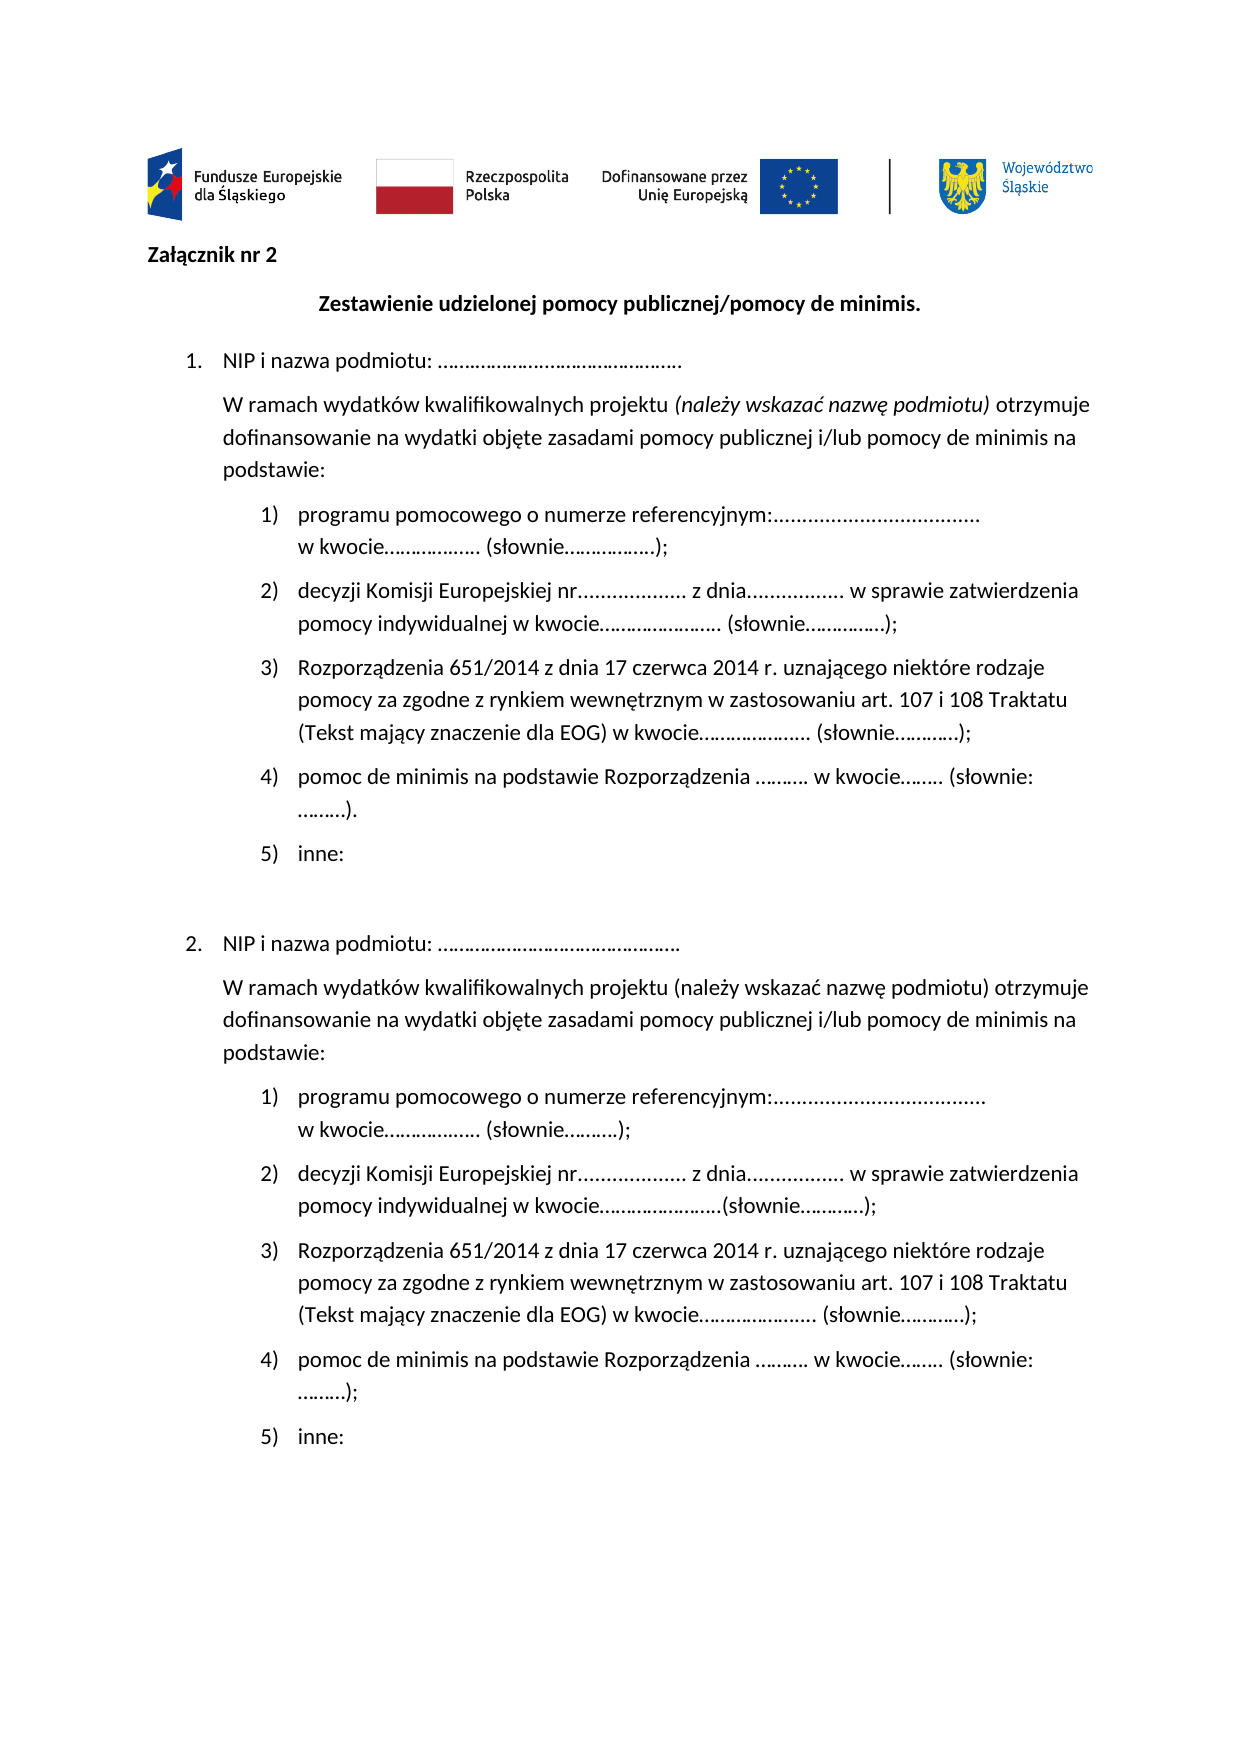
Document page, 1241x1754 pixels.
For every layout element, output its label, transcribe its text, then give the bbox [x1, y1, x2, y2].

list NIP i nazwa podmiotu: ………………………………………. [185, 929, 1093, 957]
list pomoc de minimis na podstawie Rozporządzenia ………. w kwocie…….. (słownie:………). [260, 762, 1093, 823]
text Zestawienie udzielonej pomocy publicznej/pomocy de minimis. [148, 289, 1093, 317]
list inne: [260, 1422, 1093, 1450]
list Rozporządzenia 651/2014 z dnia 17 czerwca 2014 r. uznającego niektóre rodzaje pomocy za zgodne z rynkiem wewnętrznym w zastosowaniu art. 107 i 108 Traktatu (Tekst mający znaczenie dla EOG) w kwocie……………….... (słownie…………); [260, 1236, 1093, 1329]
picture [147, 147, 1093, 221]
text W ramach wydatków kwalifikowalnych projektu (należy wskazać nazwę podmiotu) otrzymuje dofinansowanie na wydatki objęte zasadami pomocy publicznej i/lub pomocy de minimis na podstawie: [223, 973, 1093, 1066]
list decyzji Komisji Europejskiej nr................... z dnia................. w sprawie zatwierdzenia pomocy indywidualnej w kwocie………………….. (słownie……………); [260, 577, 1093, 637]
list Rozporządzenia 651/2014 z dnia 17 czerwca 2014 r. uznającego niektóre rodzaje pomocy za zgodne z rynkiem wewnętrznym w zastosowaniu art. 107 i 108 Traktatu (Tekst mający znaczenie dla EOG) w kwocie………………... (słownie…………); [260, 653, 1093, 746]
list programu pomocowego o numerze referencyjnym:..................................... w kwocie………….….. (słownie……….); [260, 1082, 1093, 1143]
list NIP i nazwa podmiotu: …….………….…………………….. [185, 346, 1093, 374]
text W ramach wydatków kwalifikowalnych projektu (należy wskazać nazwę podmiotu) otrzymuje dofinansowanie na wydatki objęte zasadami pomocy publicznej i/lub pomocy de minimis na podstawie: [223, 391, 1093, 483]
list inne: [260, 839, 1093, 867]
list programu pomocowego o numerze referencyjnym:.................................... w kwocie………….….. (słownie……………..); [260, 500, 1093, 560]
list decyzji Komisji Europejskiej nr................... z dnia................. w sprawie zatwierdzenia pomocy indywidualnej w kwocie…………………..(słownie…………); [260, 1159, 1093, 1219]
list pomoc de minimis na podstawie Rozporządzenia ………. w kwocie…….. (słownie:………); [260, 1345, 1093, 1406]
text Załącznik nr 2 [148, 240, 1093, 268]
